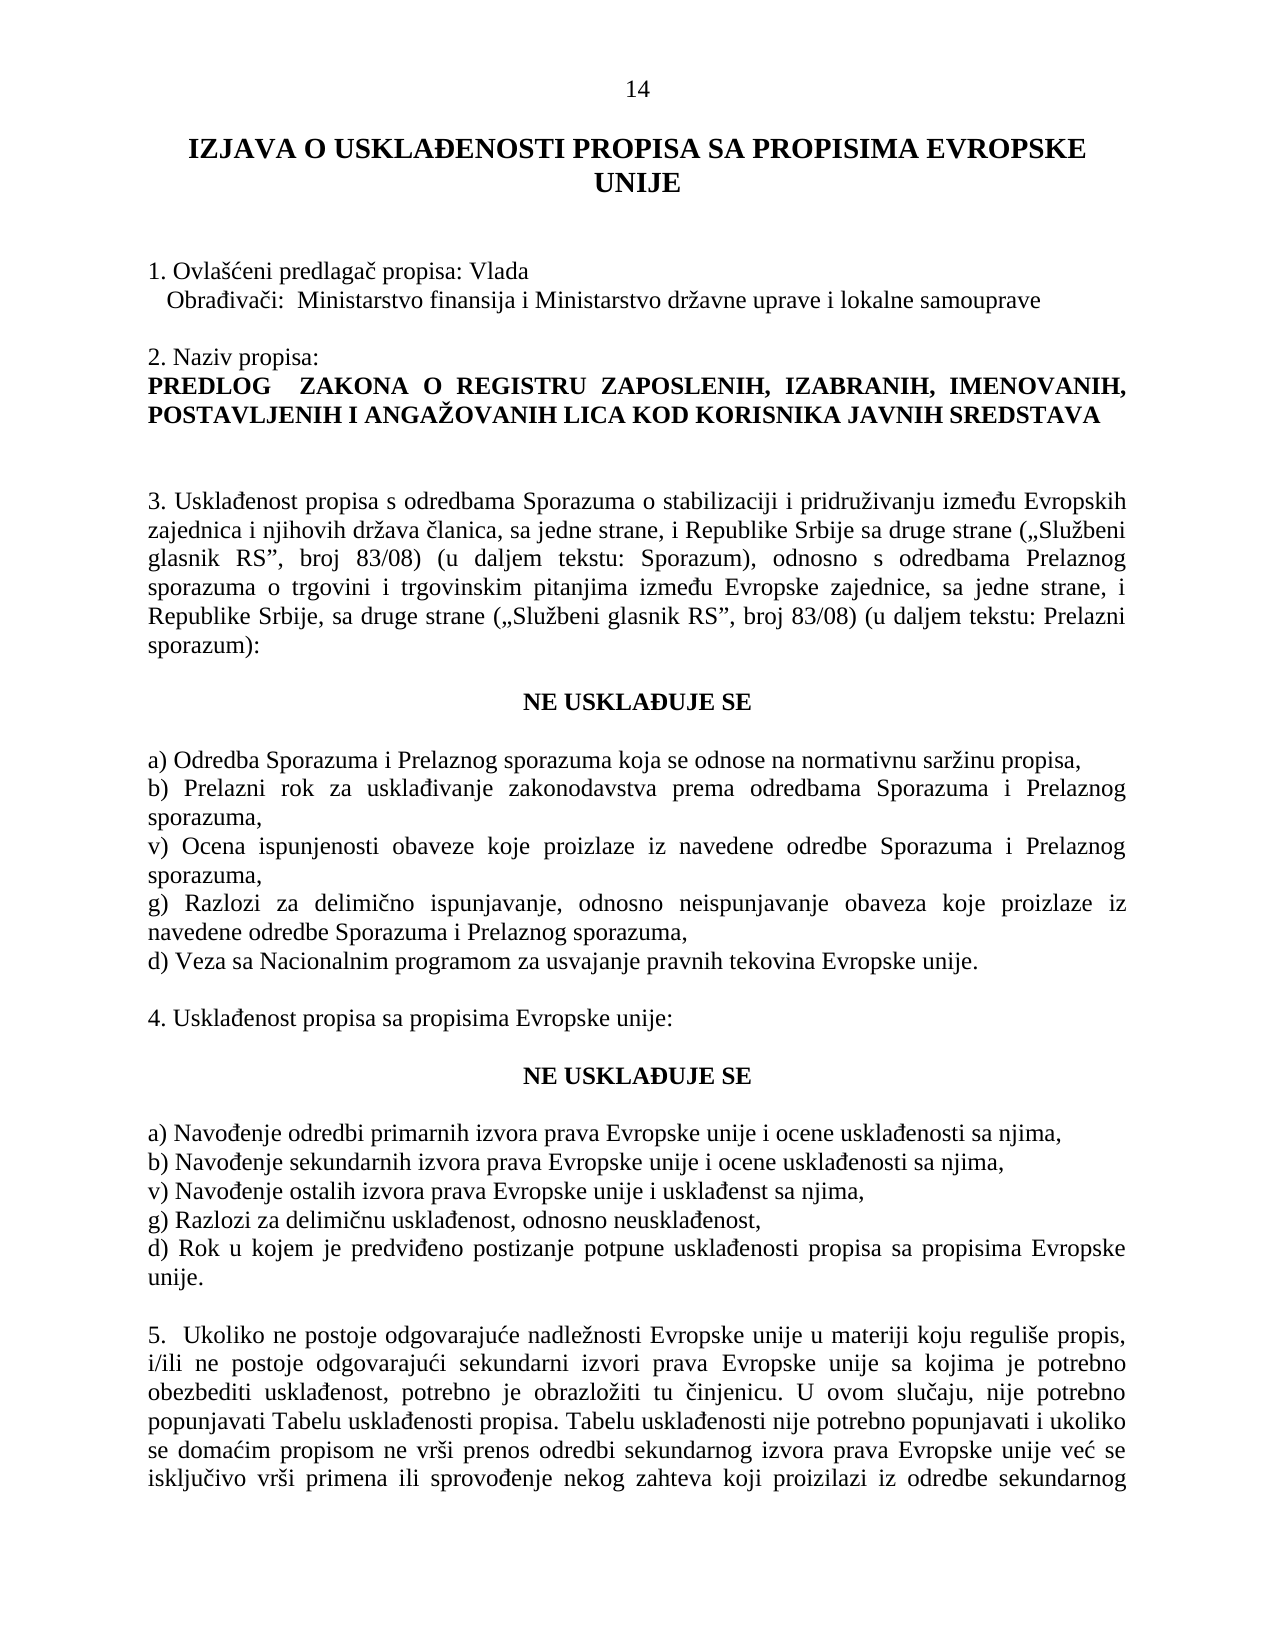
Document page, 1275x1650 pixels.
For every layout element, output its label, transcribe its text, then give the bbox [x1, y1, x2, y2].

text g) Razlozi za delimično ispunjavanje, odnosno neispunjavanje obaveza koje proizlaze iz navedene odredbe Sporazuma i Prelaznog sporazuma, [148, 888, 1127, 946]
text a) Odredba Sporazuma i Prelaznog sporazuma koja se odnose na normativnu saržinu propisa, [148, 745, 1127, 773]
text v) Navođenje ostalih izvora prava Evropske unije i usklađenst sa njima, [148, 1176, 1127, 1205]
text NE USKLAĐUJE SE [148, 1061, 1127, 1090]
text NE USKLAĐUJE SE [148, 687, 1127, 716]
text PREDLOG ZAKONA O REGISTRU ZAPOSLENIH, IZABRANIH, IMENOVANIH, POSTAVLJENIH I ANGAŽOVANIH LICA KOD KORISNIKA JAVNIH SREDSTAVA [148, 371, 1127, 428]
text Obrađivači: Ministarstvo finansija i Ministarstvo državne uprave i lokalne samouprave [148, 285, 1127, 313]
text a) Navođenje odredbi primarnih izvora prava Evropske unije i ocene usklađenosti sa njima, [148, 1118, 1127, 1147]
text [148, 1320, 1127, 1492]
text d) Veza sa Nacionalnim programom za usvajanje pravnih tekovina Evropske unije. [148, 946, 1127, 975]
text v) Ocena ispunjenosti obaveze koje proizlaze iz navedene odredbe Sporazuma i Prelaznog sporazuma, [148, 831, 1127, 888]
text 2. Naziv propisa: [148, 342, 1127, 371]
text 1. Ovlašćeni predlagač propisa: Vlada [148, 256, 1127, 285]
text d) Rok u kojem je predviđeno postizanje potpune usklađenosti propisa sa propisima Evropske unije. [148, 1233, 1127, 1291]
text 3. Usklađenost propisa s odredbama Sporazuma o stabilizaciji i pridruživanju između Evropskih zajednica i njihovih država članica, sa jedne strane, i Republike Srbije sa druge strane („Službeni glasnik RS”, broj 83/08) (u daljem tekstu: Sporazum), odnosno s odredbama Prelaznog sporazuma o trgovini i trgovinskim pitanjima između Evropske zajednice, sa jedne strane, i Republike Srbije, sa druge strane („Službeni glasnik RS”, broj 83/08) (u daljem tekstu: Prelazni sporazum): [148, 486, 1127, 658]
text g) Razlozi za delimičnu usklađenost, odnosno neusklađenost, [148, 1205, 1127, 1233]
text b) Prelazni rok za usklađivanje zakonodavstva prema odredbama Sporazuma i Prelaznog sporazuma, [148, 773, 1127, 831]
text IZJAVA O USKLAĐENOSTI PROPISA SA PROPISIMA EVROPSKE UNIJE [148, 131, 1127, 198]
text 4. Usklađenost propisa sa propisima Evropske unije: [148, 1003, 1127, 1032]
text b) Navođenje sekundarnih izvora prava Evropske unije i ocene usklađenosti sa njima, [148, 1147, 1127, 1176]
